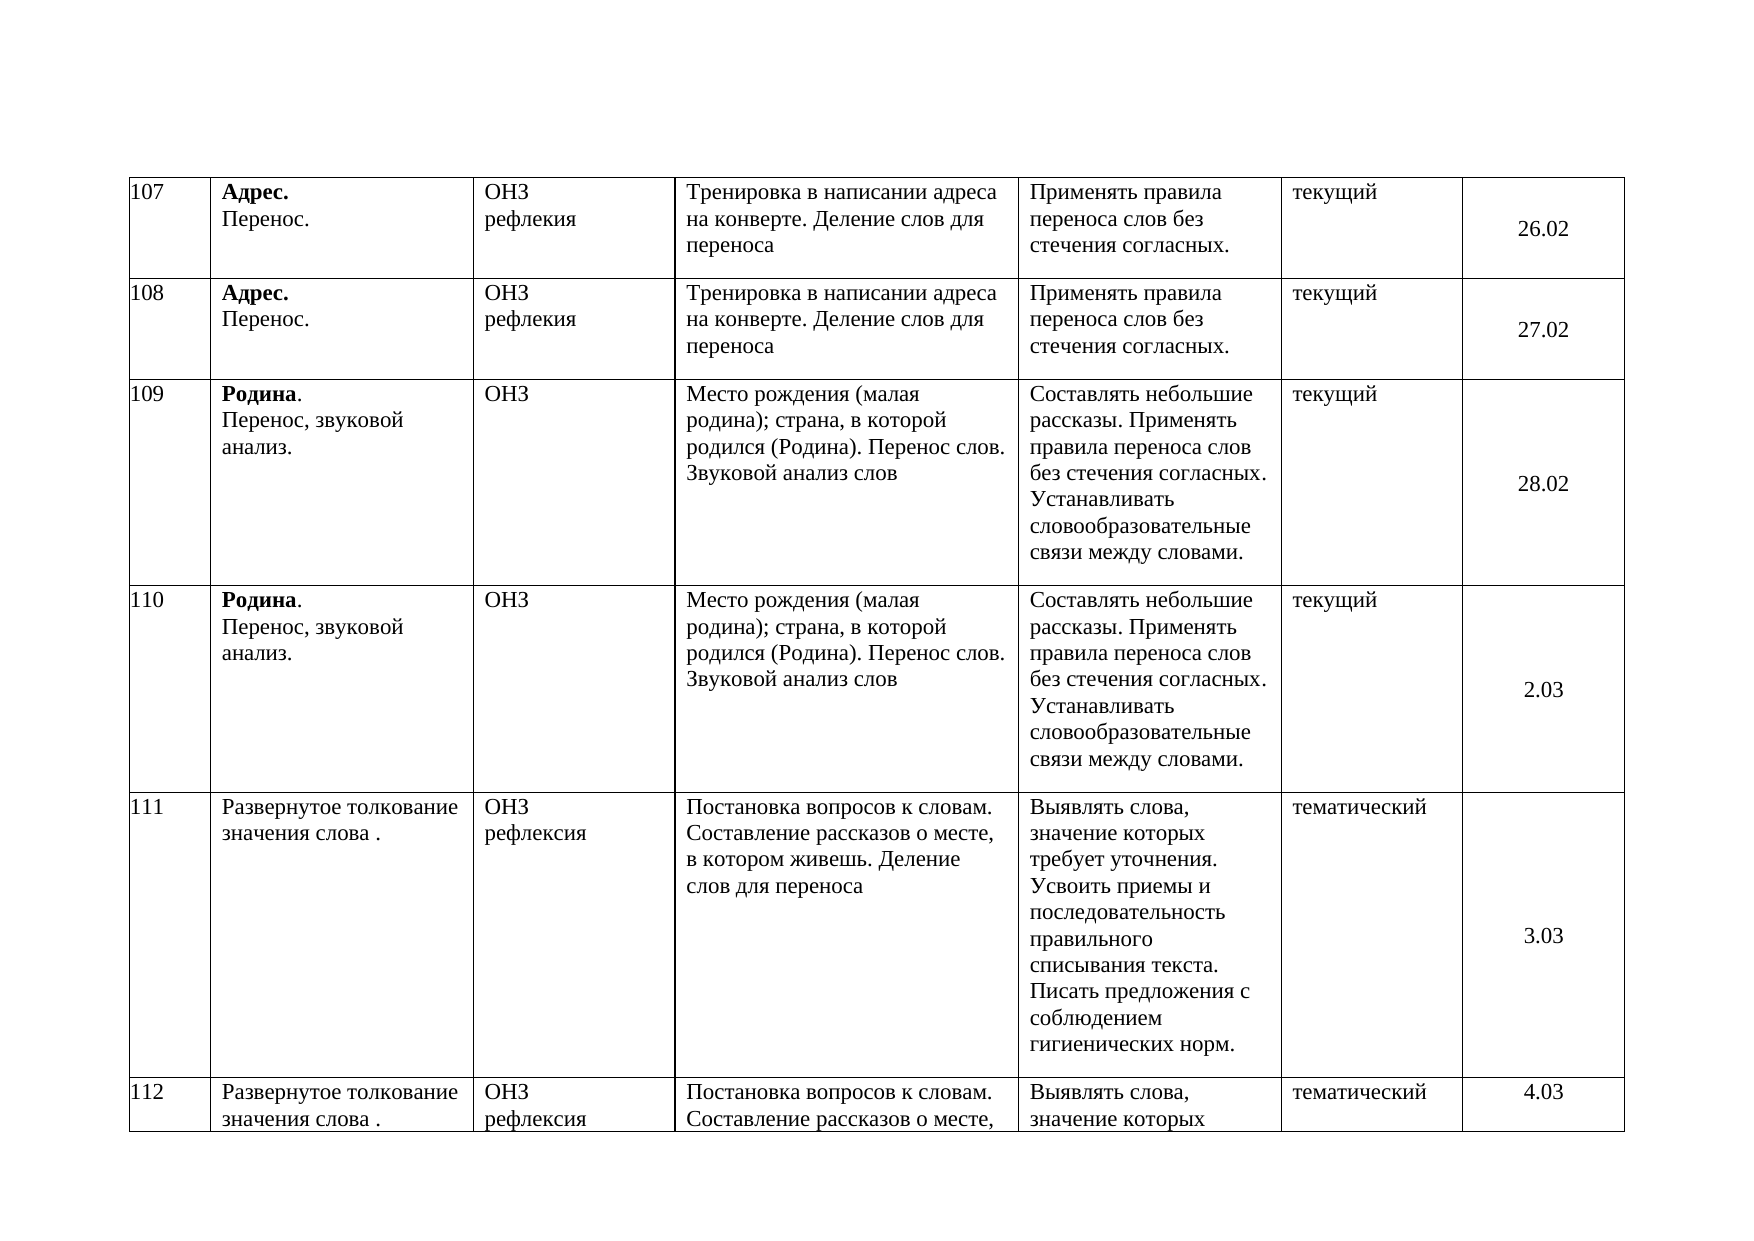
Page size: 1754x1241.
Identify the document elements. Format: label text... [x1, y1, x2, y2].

table_cell Родина. Перенос, звуковой анализ. [211, 380, 473, 585]
table_cell Родина. Перенос, звуковой анализ. [211, 586, 473, 792]
table_cell 109 [130, 380, 210, 585]
table_cell ОНЗ рефлекия [474, 178, 674, 278]
table_cell 26.02 [1463, 178, 1624, 278]
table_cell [676, 1078, 1018, 1131]
table_cell 27.02 [1463, 279, 1624, 379]
table_cell 107 [130, 178, 210, 278]
table_cell ОНЗ рефлексия [474, 793, 674, 1077]
table_cell текущий [1282, 586, 1462, 792]
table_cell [211, 1078, 473, 1131]
table_cell Постановка вопросов к словам. Составление рассказов о месте, в котором живешь. Деление слов для переноса [676, 793, 1018, 1077]
table_cell ОНЗ [474, 380, 674, 585]
table_cell 4.03 [1463, 1078, 1624, 1131]
table_cell текущий [1282, 178, 1462, 278]
table_cell Тренировка в написании адреса на конверте. Деление слов для переноса [676, 178, 1018, 278]
table_cell 28.02 [1463, 380, 1624, 585]
table_cell Составлять небольшие рассказы. Применять правила переноса слов без стечения согласных. Устанавливать словообразовательные связи между словами. [1019, 380, 1281, 585]
table_cell Развернутое толкование значения слова . [211, 793, 473, 1077]
table_cell 3.03 [1463, 793, 1624, 1077]
table_cell 2.03 [1463, 586, 1624, 792]
table_cell 110 [130, 586, 210, 792]
table_cell Составлять небольшие рассказы. Применять правила переноса слов без стечения согласных. Устанавливать словообразовательные связи между словами. [1019, 586, 1281, 792]
table_cell Применять правила переноса слов без стечения согласных. [1019, 178, 1281, 278]
table_cell ОНЗ рефлексия [474, 1078, 674, 1131]
table_cell ОНЗ [474, 586, 674, 792]
table_cell тематический [1282, 1078, 1462, 1131]
table_cell 112 [130, 1078, 210, 1131]
table_cell Адрес. Перенос. [211, 178, 473, 278]
table_cell Применять правила переноса слов без стечения согласных. [1019, 279, 1281, 379]
table_cell Место рождения (малая родина); страна, в которой родился (Родина). Перенос слов. Звуковой анализ слов [676, 586, 1018, 792]
table_cell 108 [130, 279, 210, 379]
table_cell 111 [130, 793, 210, 1077]
table_cell Тренировка в написании адреса на конверте. Деление слов для переноса [676, 279, 1018, 379]
table_cell Адрес. Перенос. [211, 279, 473, 379]
table_cell Место рождения (малая родина); страна, в которой родился (Родина). Перенос слов. Звуковой анализ слов [676, 380, 1018, 585]
table_cell текущий [1282, 279, 1462, 379]
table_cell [1019, 1078, 1281, 1131]
table_cell текущий [1282, 380, 1462, 585]
table_cell ОНЗ рефлекия [474, 279, 674, 379]
table_cell тематический [1282, 793, 1462, 1077]
